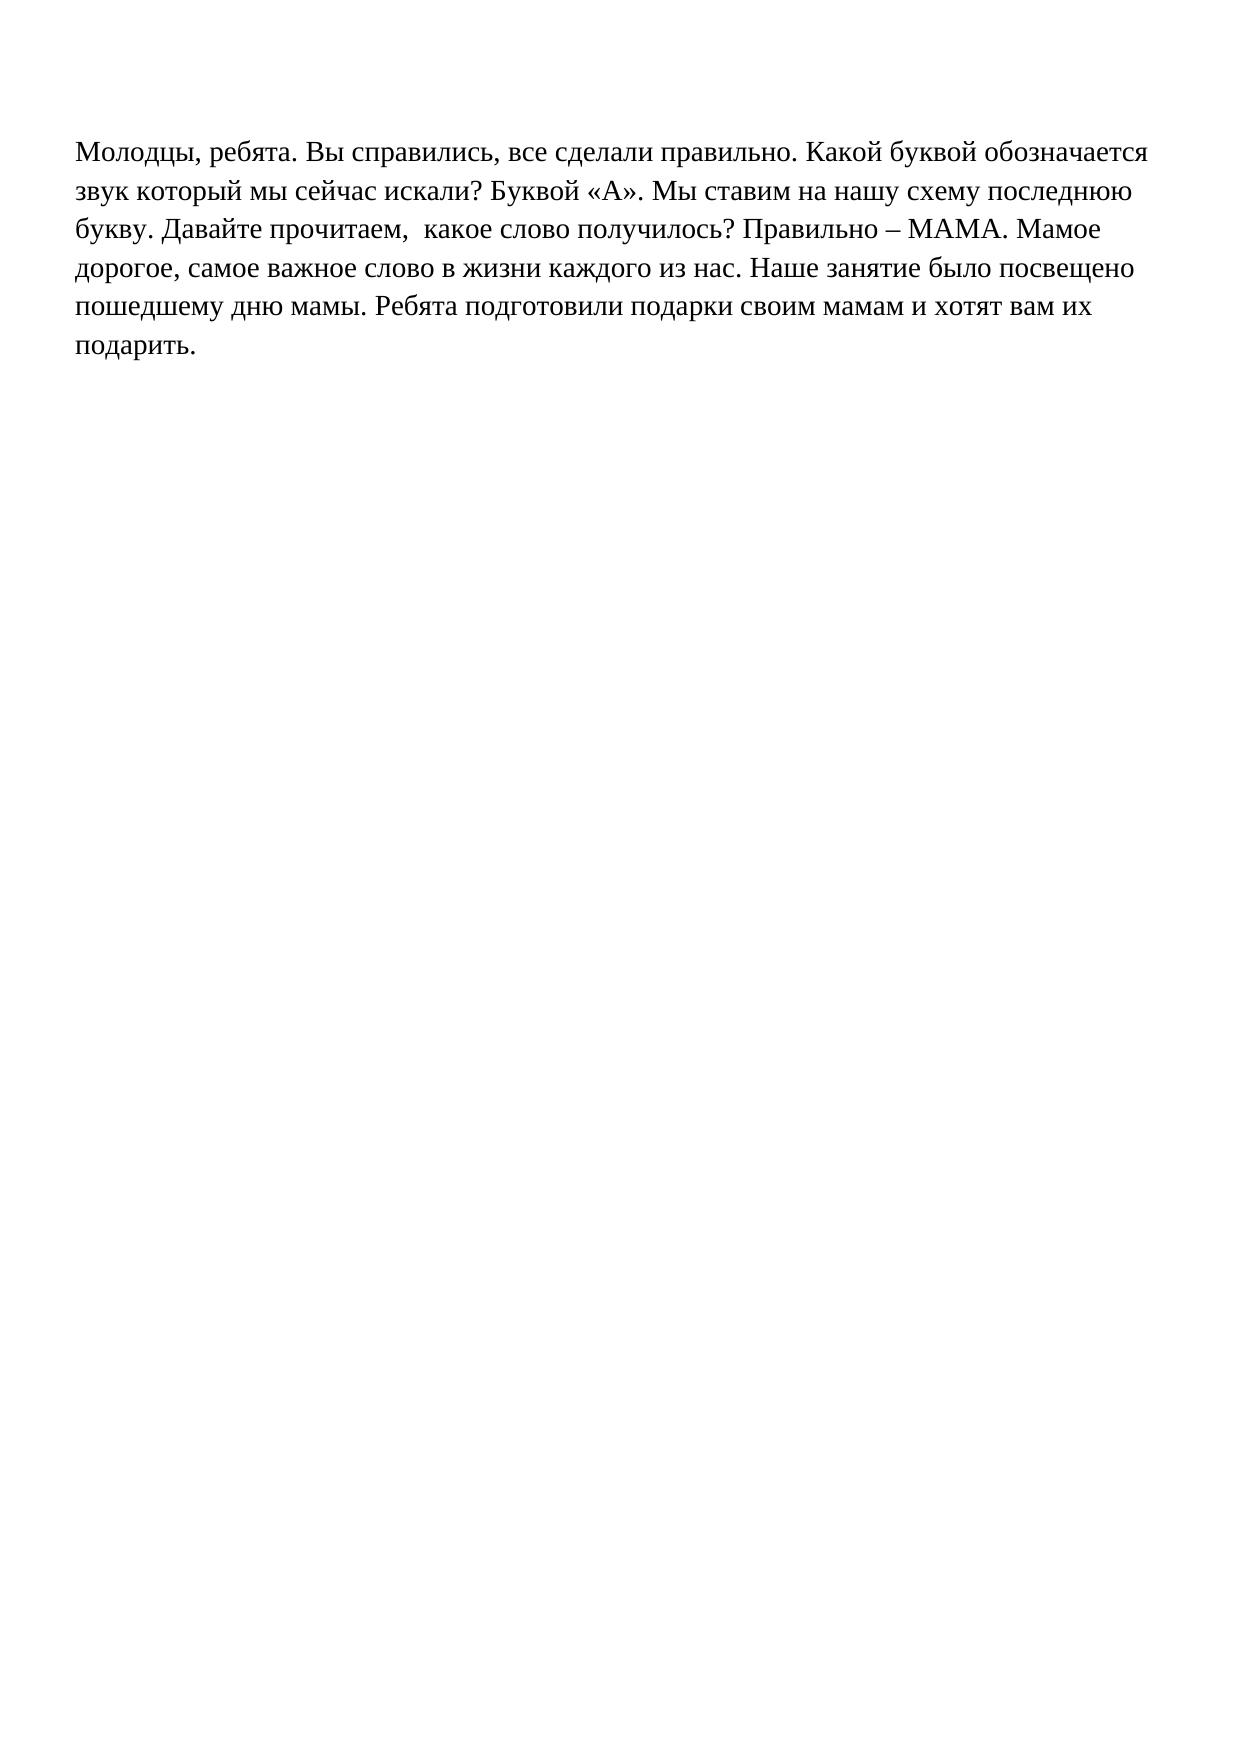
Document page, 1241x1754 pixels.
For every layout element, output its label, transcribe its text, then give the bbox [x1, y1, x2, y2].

text Молодцы, ребята. Вы справились, все сделали правильно. Какой буквой обозначается звук который мы сейчас искали? Буквой «А». Мы ставим на нашу схему последнюю букву. Давайте прочитаем, какое слово получилось? Правильно – МАМА. Мамое дорогое, самое важное слово в жизни каждого из нас. Наше занятие было посвещено пошедшему дню мамы. Ребята подготовили подарки своим мамам и хотят вам их подарить. [75, 134, 1165, 361]
